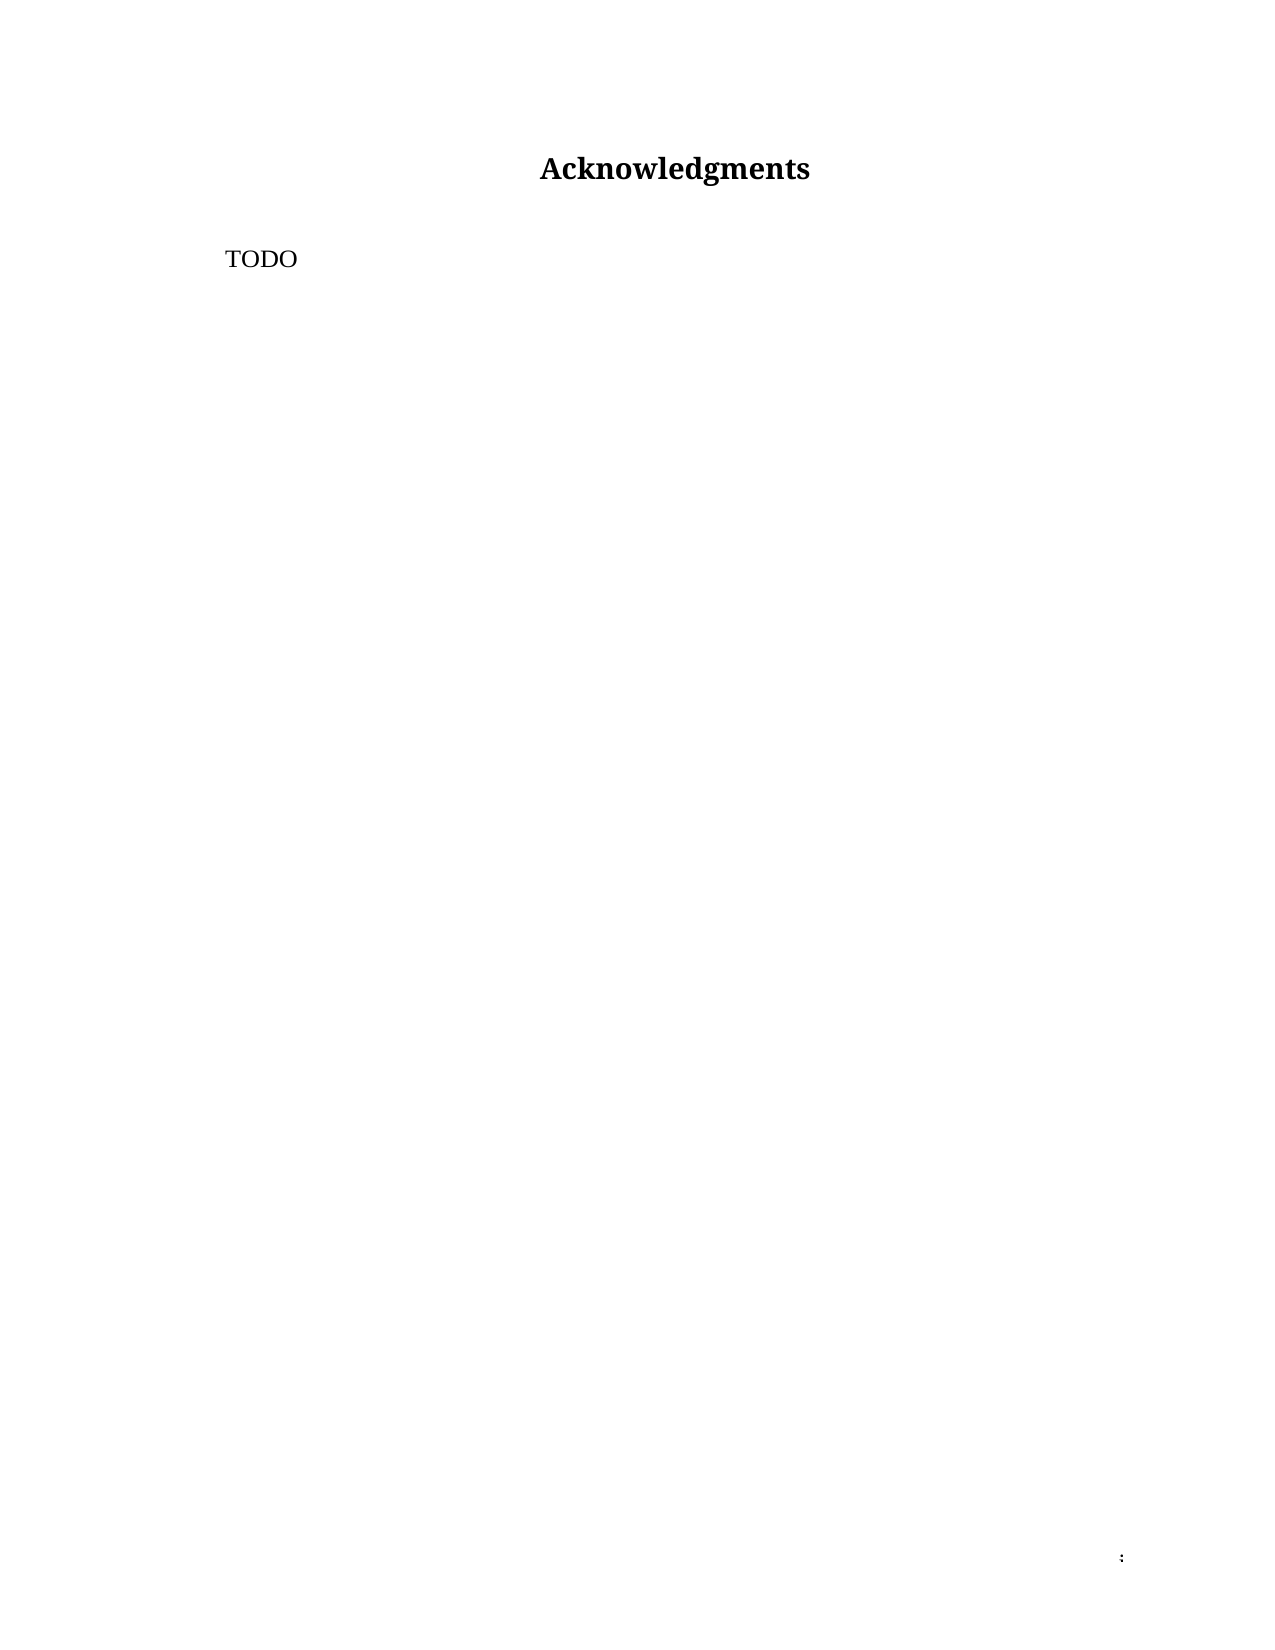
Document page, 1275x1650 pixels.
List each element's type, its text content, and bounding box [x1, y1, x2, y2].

subtitle Acknowledgments [473, 148, 877, 188]
text TODO [225, 244, 1137, 273]
